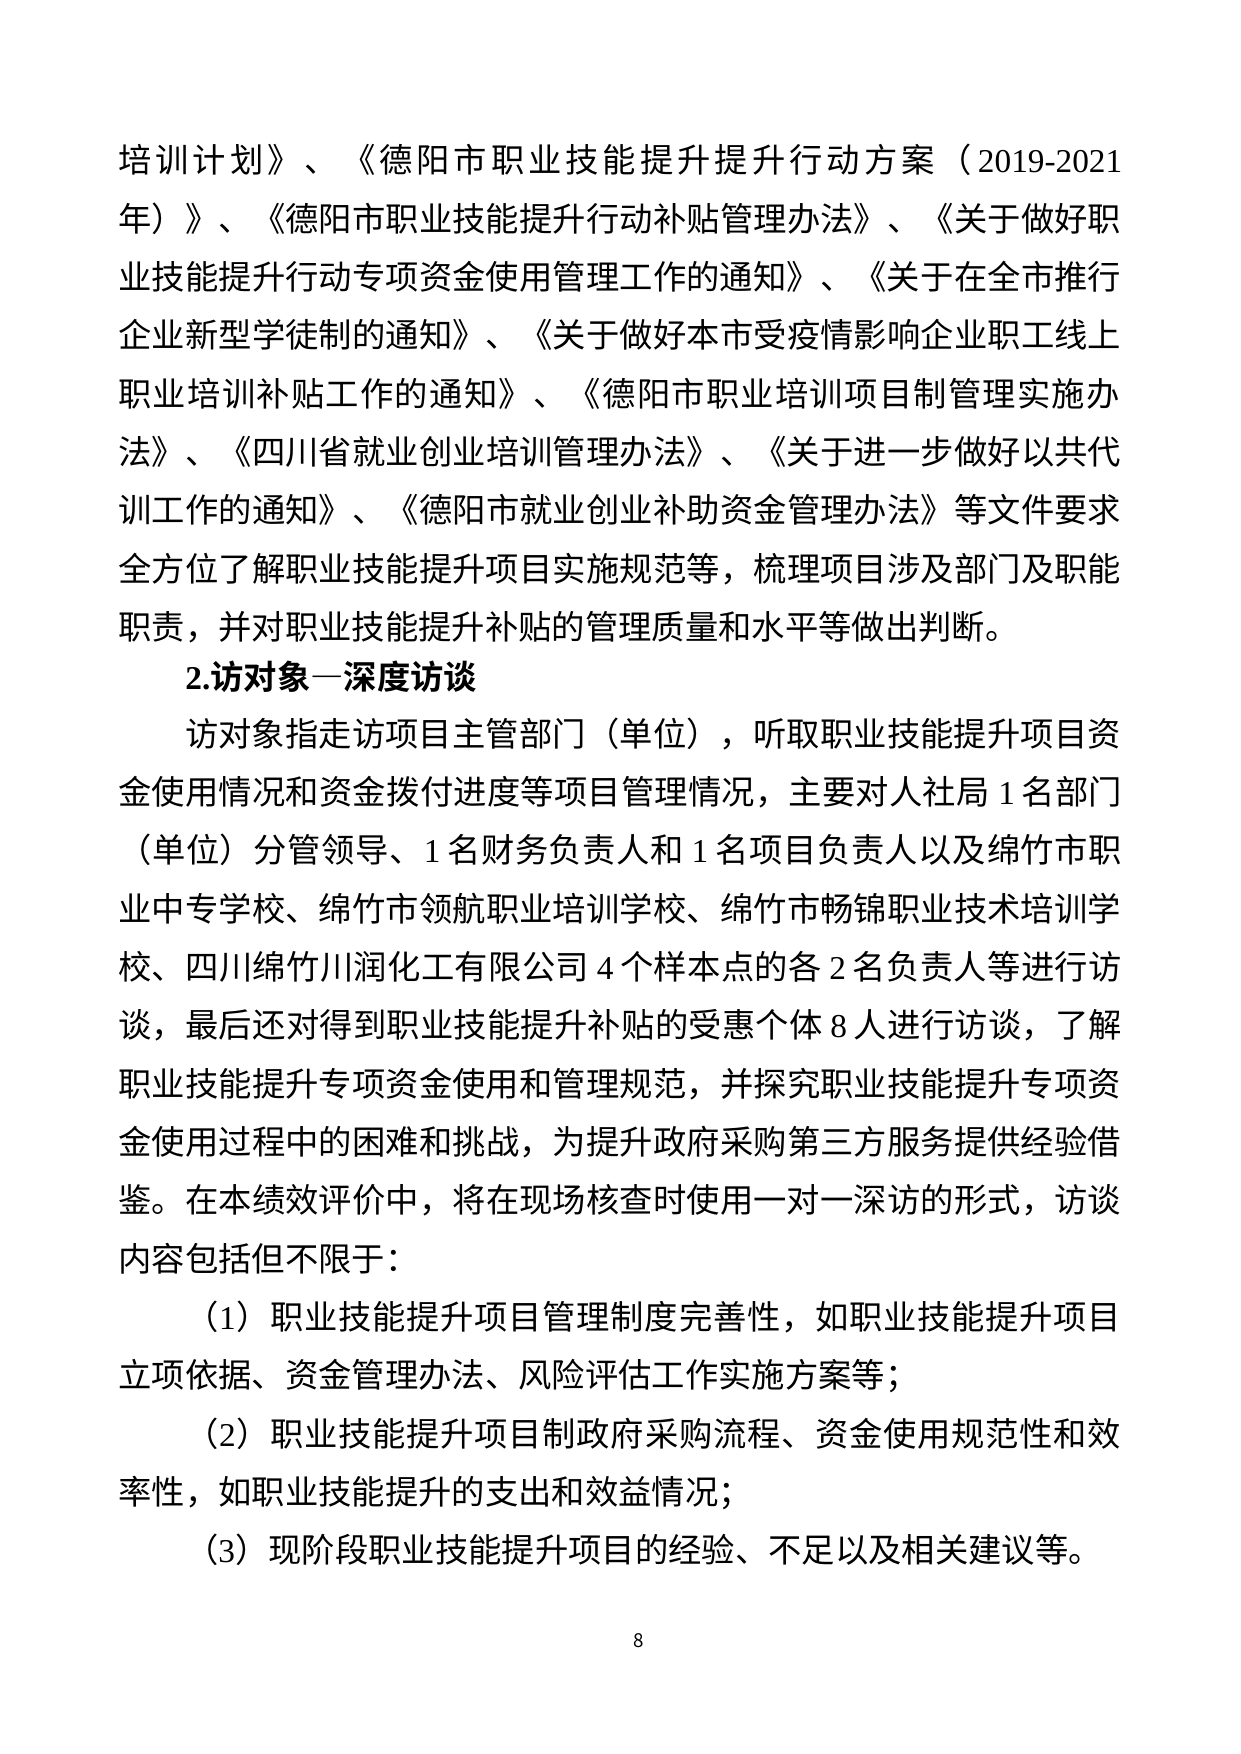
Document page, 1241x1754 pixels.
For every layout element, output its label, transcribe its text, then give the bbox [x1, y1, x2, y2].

text （1）职业技能提升项目管理制度完善性，如职业技能提升项目立项依据、资金管理办法、风险评估工作实施方案等； [118, 1283, 1122, 1399]
text 访对象指走访项目主管部门（单位），听取职业技能提升项目资金使用情况和资金拨付进度等项目管理情况，主要对人社局1名部门（单位）分管领导、1名财务负责人和1名项目负责人以及绵竹市职业中专学校、绵竹市领航职业培训学校、绵竹市畅锦职业技术培训学校、四川绵竹川润化工有限公司4个样本点的各2名负责人等进行访谈，最后还对得到职业技能提升补贴的受惠个体8人进行访谈，了解职业技能提升专项资金使用和管理规范，并探究职业技能提升专项资金使用过程中的困难和挑战，为提升政府采购第三方服务提供经验借鉴。在本绩效评价中，将在现场核查时使用一对一深访的形式，访谈内容包括但不限于： [118, 699, 1122, 1283]
text （3）现阶段职业技能提升项目的经验、不足以及相关建议等。 [118, 1516, 1122, 1574]
subtitle 2.访对象—深度访谈 [118, 651, 1122, 699]
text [118, 126, 1122, 651]
text （2）职业技能提升项目制政府采购流程、资金使用规范性和效率性，如职业技能提升的支出和效益情况； [118, 1399, 1122, 1516]
